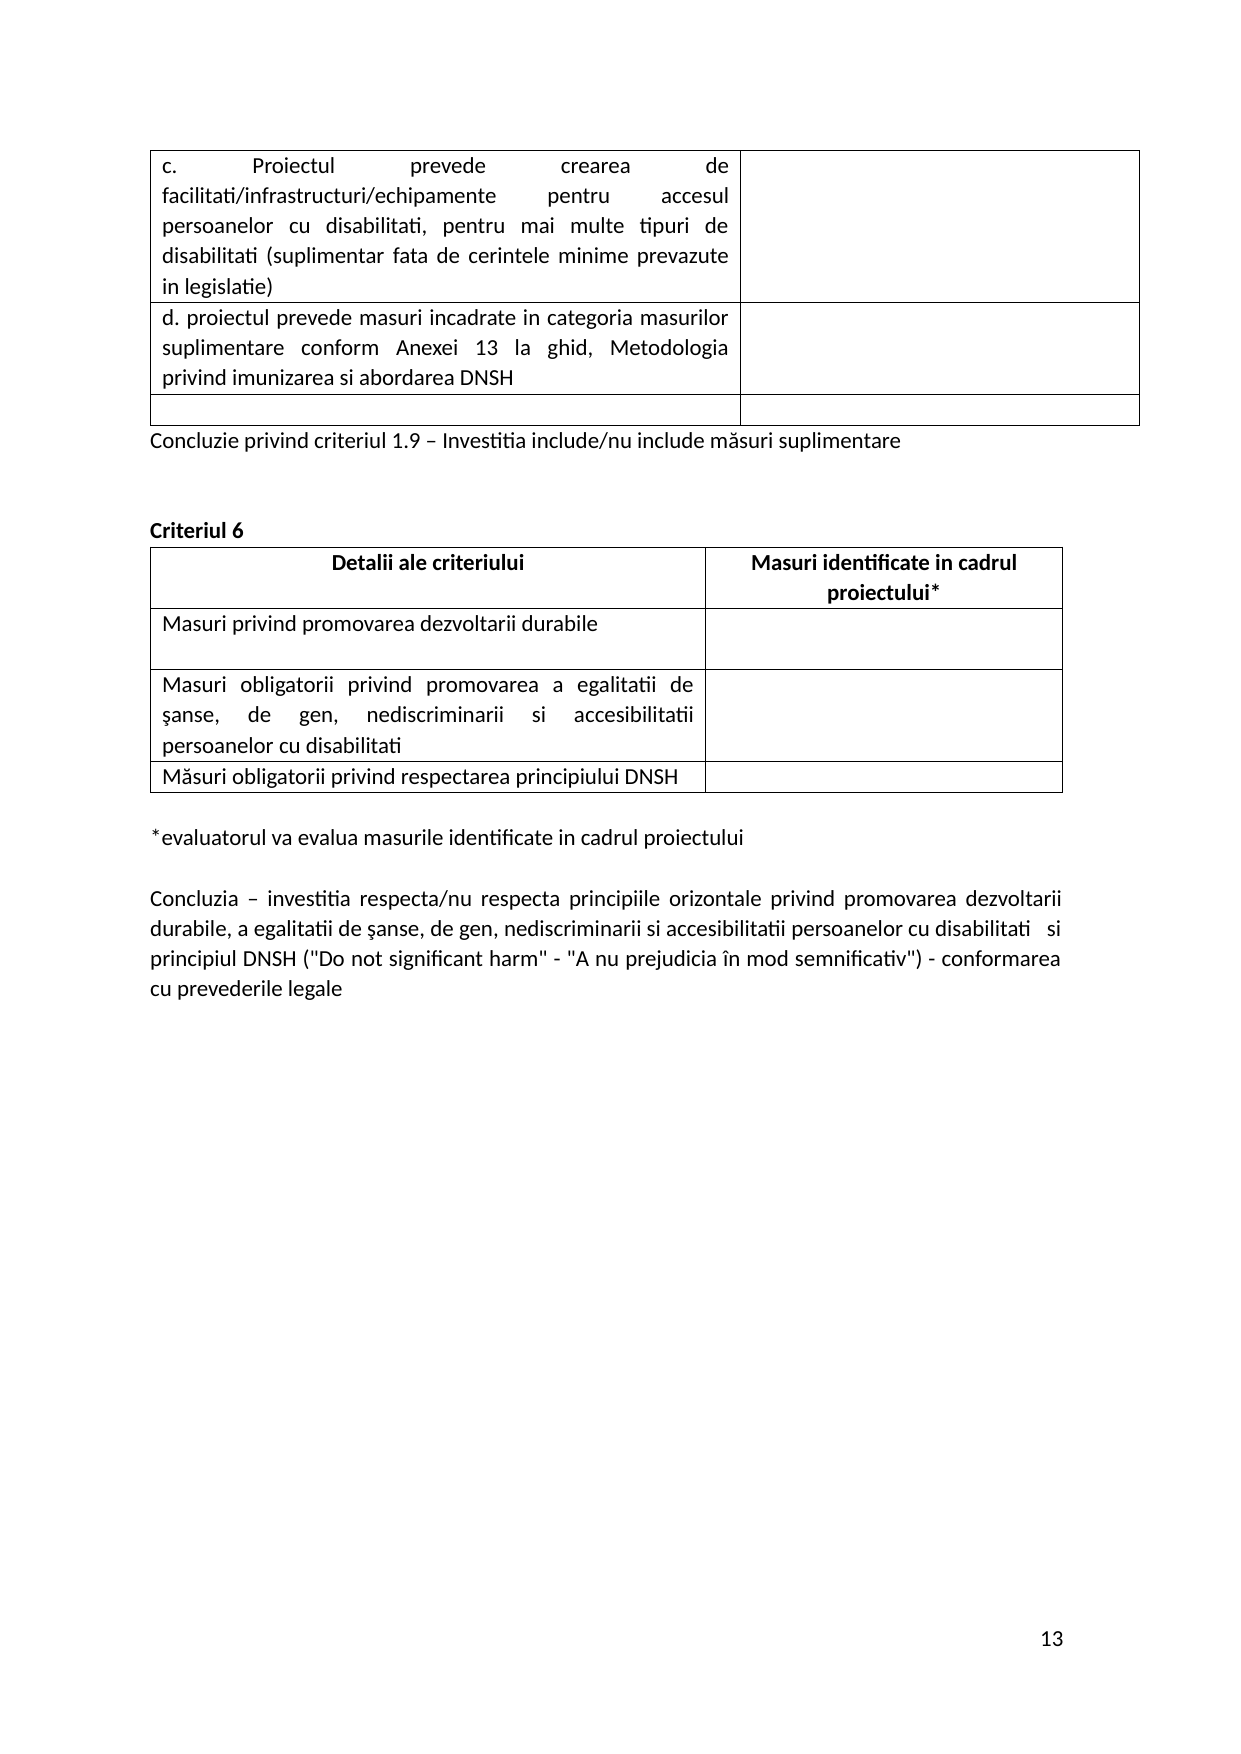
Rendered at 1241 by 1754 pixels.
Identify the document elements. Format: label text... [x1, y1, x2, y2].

table_header Masuri identificate in cadrul proiectului* [706, 548, 1062, 608]
text Concluzie privind criteriul 1.9 – Investitia include/nu include măsuri suplimentare [150, 426, 1063, 454]
table_cell [741, 151, 1139, 302]
table_cell [741, 303, 1139, 393]
table_cell Masuri privind promovarea dezvoltarii durabile [151, 609, 705, 669]
table_cell [151, 395, 740, 425]
table_cell [706, 609, 1062, 669]
table_cell Masuri obligatorii privind promovarea a egalitatii de şanse, de gen, nediscriminarii si accesibilitatii persoanelor cu disabilitati [151, 670, 705, 761]
text *evaluatorul va evalua masurile identificate in cadrul proiectului [150, 823, 1063, 851]
table_header Detalii ale criteriului [151, 548, 705, 608]
text Criteriul 6 [150, 516, 1063, 544]
table_cell c. Proiectul prevede crearea de facilitati/infrastructuri/echipamente pentru accesul persoanelor cu disabilitati, pentru mai multe tipuri de disabilitati (suplimentar fata de cerintele minime prevazute in legislatie) [151, 151, 740, 302]
table_cell [741, 395, 1139, 425]
text Concluzia – investitia respecta/nu respecta principiile orizontale privind promovarea dezvoltarii durabile, a egalitatii de şanse, de gen, nediscriminarii si accesibilitatii persoanelor cu disabilitati si principiul DNSH ("Do not significant harm" - "A nu prejudicia în mod semnificativ") - conformarea cu prevederile legale [150, 884, 1063, 1002]
table_cell [706, 670, 1062, 761]
table_cell Măsuri obligatorii privind respectarea principiului DNSH [151, 762, 705, 792]
table_cell [706, 762, 1062, 792]
table_cell d. proiectul prevede masuri incadrate in categoria masurilor suplimentare conform Anexei 13 la ghid, Metodologia privind imunizarea si abordarea DNSH [151, 303, 740, 393]
